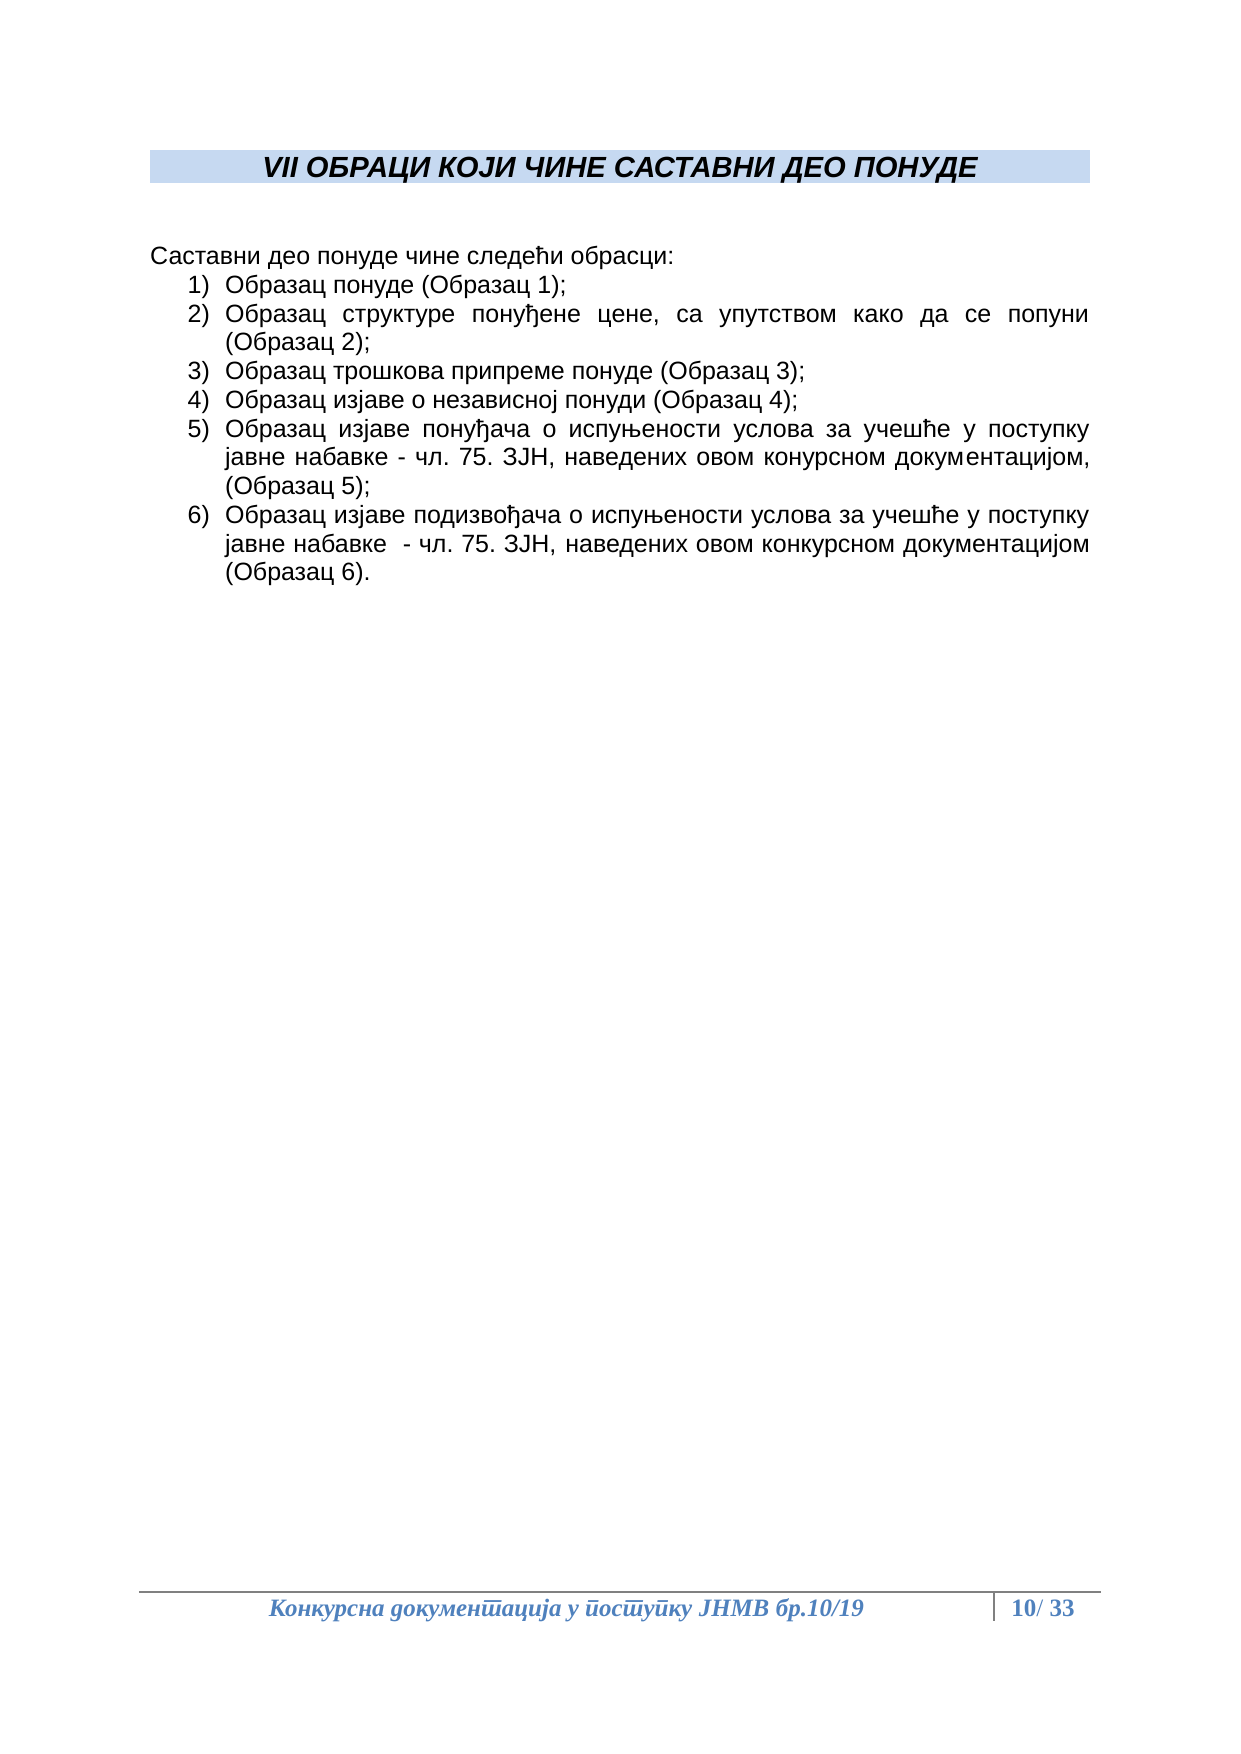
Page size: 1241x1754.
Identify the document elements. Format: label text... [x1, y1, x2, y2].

list Образац трошкова припреме понуде (Образац 3); [187, 356, 1090, 385]
list Образац структуре понуђене цене, са упутством како да се попуни (Образац 2); [187, 298, 1090, 356]
list Образац понуде (Образац 1); [187, 270, 1090, 298]
list Образац изјаве о независној понуди (Образац 4); [187, 385, 1090, 413]
list Саставни део понуде чине следећи обрасци: [150, 241, 1090, 270]
list Образац изјаве подизвођача о испуњености услова за учешће у поступку јавне набавке - чл. 75. ЗЈН, наведених овом конкурсном документацијом (Образац 6). [187, 500, 1090, 586]
list Образац изјаве понуђача о испуњености услова за учешће у поступку јавне набавке - чл. 75. ЗЈН, наведених овом конурсном документацијом, (Образац 5); [187, 413, 1090, 500]
list VII ОБРАЦИ КОЈИ ЧИНЕ САСТАВНИ ДЕО ПОНУДЕ [150, 150, 1090, 183]
